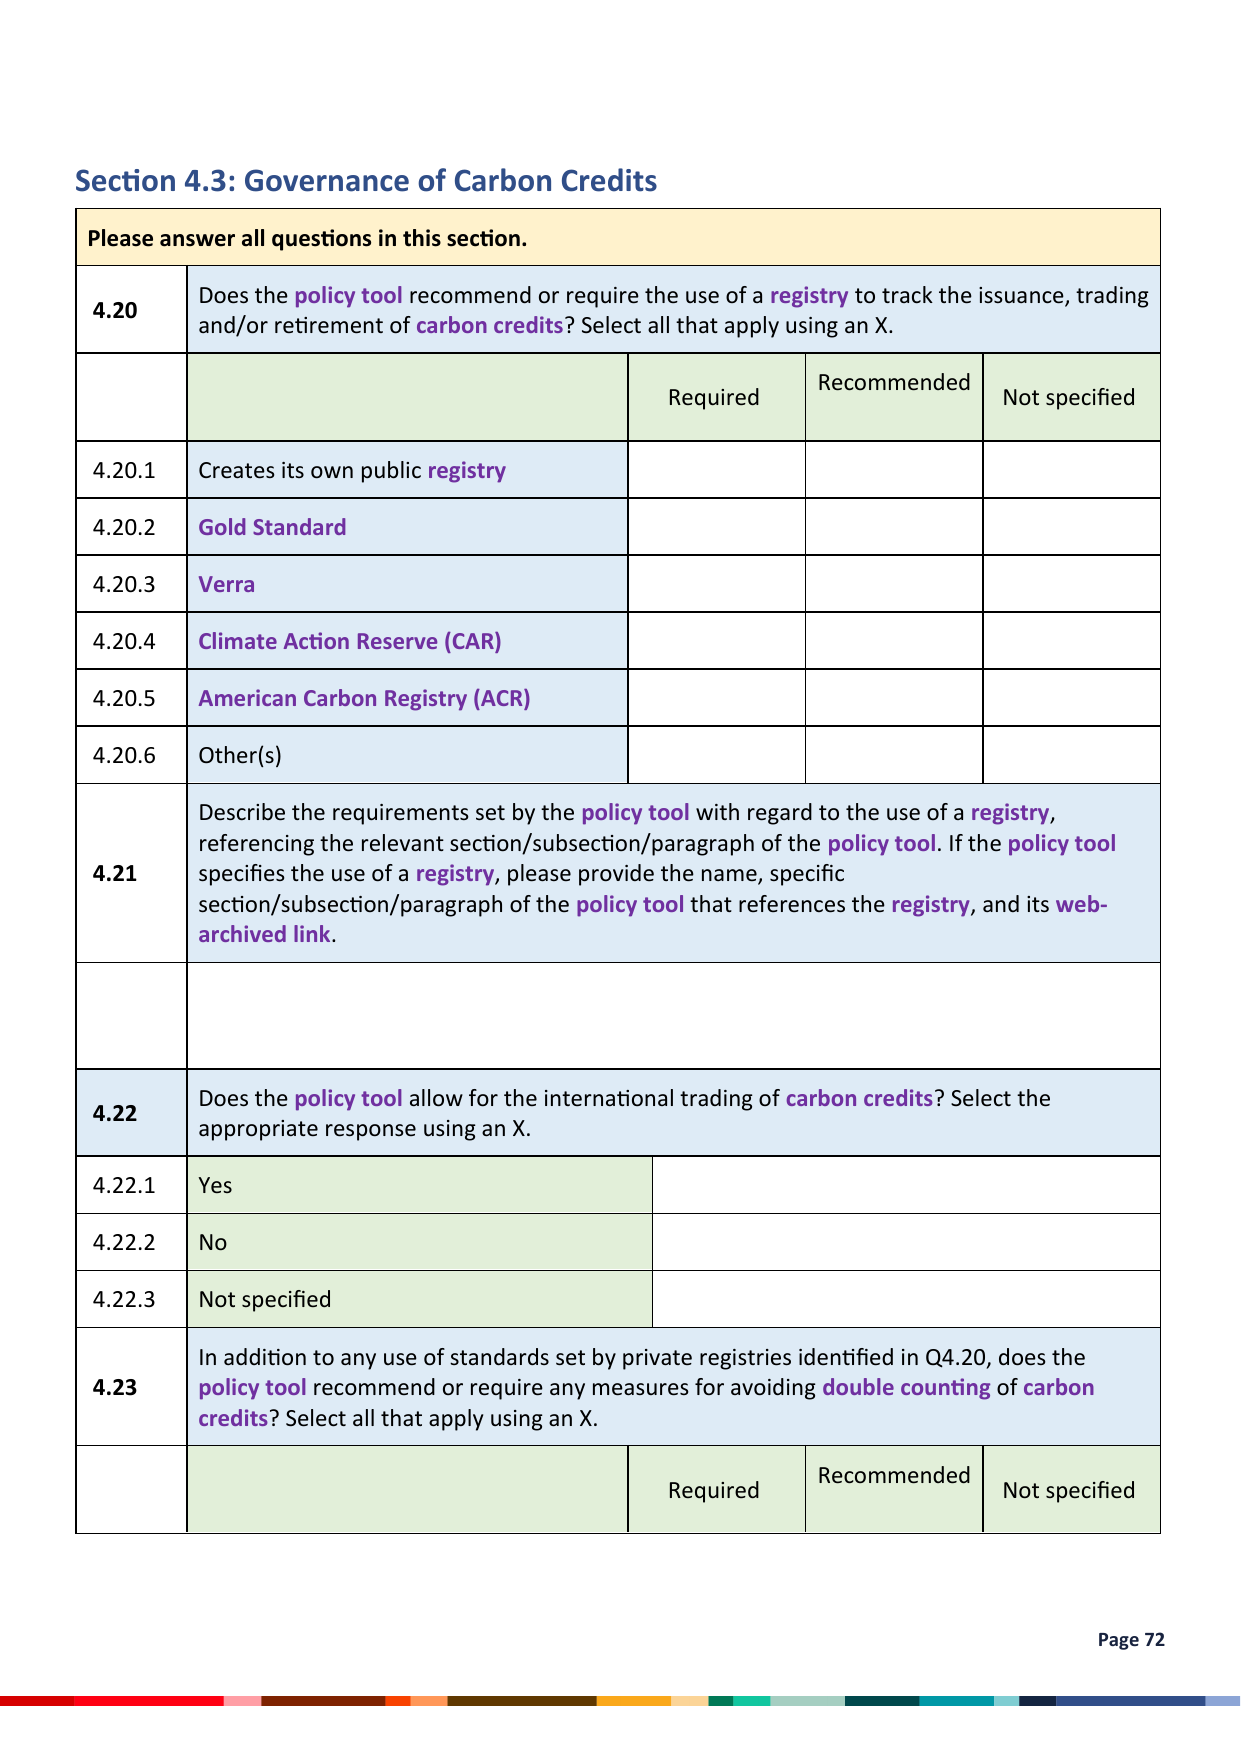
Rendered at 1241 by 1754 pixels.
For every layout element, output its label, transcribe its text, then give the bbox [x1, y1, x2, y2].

picture [0, 1696, 1241, 1706]
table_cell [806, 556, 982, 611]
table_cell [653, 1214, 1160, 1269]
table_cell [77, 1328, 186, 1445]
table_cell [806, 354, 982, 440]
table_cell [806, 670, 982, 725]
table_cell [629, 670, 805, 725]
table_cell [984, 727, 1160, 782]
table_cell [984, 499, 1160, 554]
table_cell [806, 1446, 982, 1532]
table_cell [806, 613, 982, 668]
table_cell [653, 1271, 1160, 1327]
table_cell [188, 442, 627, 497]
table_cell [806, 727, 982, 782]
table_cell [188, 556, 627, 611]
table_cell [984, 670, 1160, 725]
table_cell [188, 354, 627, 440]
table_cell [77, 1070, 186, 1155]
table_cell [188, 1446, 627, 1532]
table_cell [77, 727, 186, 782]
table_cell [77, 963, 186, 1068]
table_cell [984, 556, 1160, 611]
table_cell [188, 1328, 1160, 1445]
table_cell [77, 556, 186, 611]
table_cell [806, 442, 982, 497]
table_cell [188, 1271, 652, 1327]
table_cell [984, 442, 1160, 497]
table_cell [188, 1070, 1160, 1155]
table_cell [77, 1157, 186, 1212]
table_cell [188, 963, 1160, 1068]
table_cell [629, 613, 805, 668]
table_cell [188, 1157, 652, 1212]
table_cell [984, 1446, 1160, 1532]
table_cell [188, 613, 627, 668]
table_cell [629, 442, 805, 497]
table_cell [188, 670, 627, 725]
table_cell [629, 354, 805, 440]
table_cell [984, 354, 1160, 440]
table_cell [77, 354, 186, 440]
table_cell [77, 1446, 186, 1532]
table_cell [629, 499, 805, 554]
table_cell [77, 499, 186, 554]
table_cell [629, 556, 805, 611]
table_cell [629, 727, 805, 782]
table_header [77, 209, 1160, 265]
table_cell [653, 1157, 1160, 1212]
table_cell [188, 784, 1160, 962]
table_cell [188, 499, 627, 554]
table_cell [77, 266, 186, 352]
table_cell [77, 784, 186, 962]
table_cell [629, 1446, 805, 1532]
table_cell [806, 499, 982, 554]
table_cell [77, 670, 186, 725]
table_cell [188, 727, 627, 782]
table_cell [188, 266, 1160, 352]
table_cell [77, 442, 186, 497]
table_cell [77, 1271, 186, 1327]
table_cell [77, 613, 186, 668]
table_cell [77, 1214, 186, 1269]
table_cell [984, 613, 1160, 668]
subtitle Section 4.3: Governance of Carbon Credits [75, 158, 1165, 199]
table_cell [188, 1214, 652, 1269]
